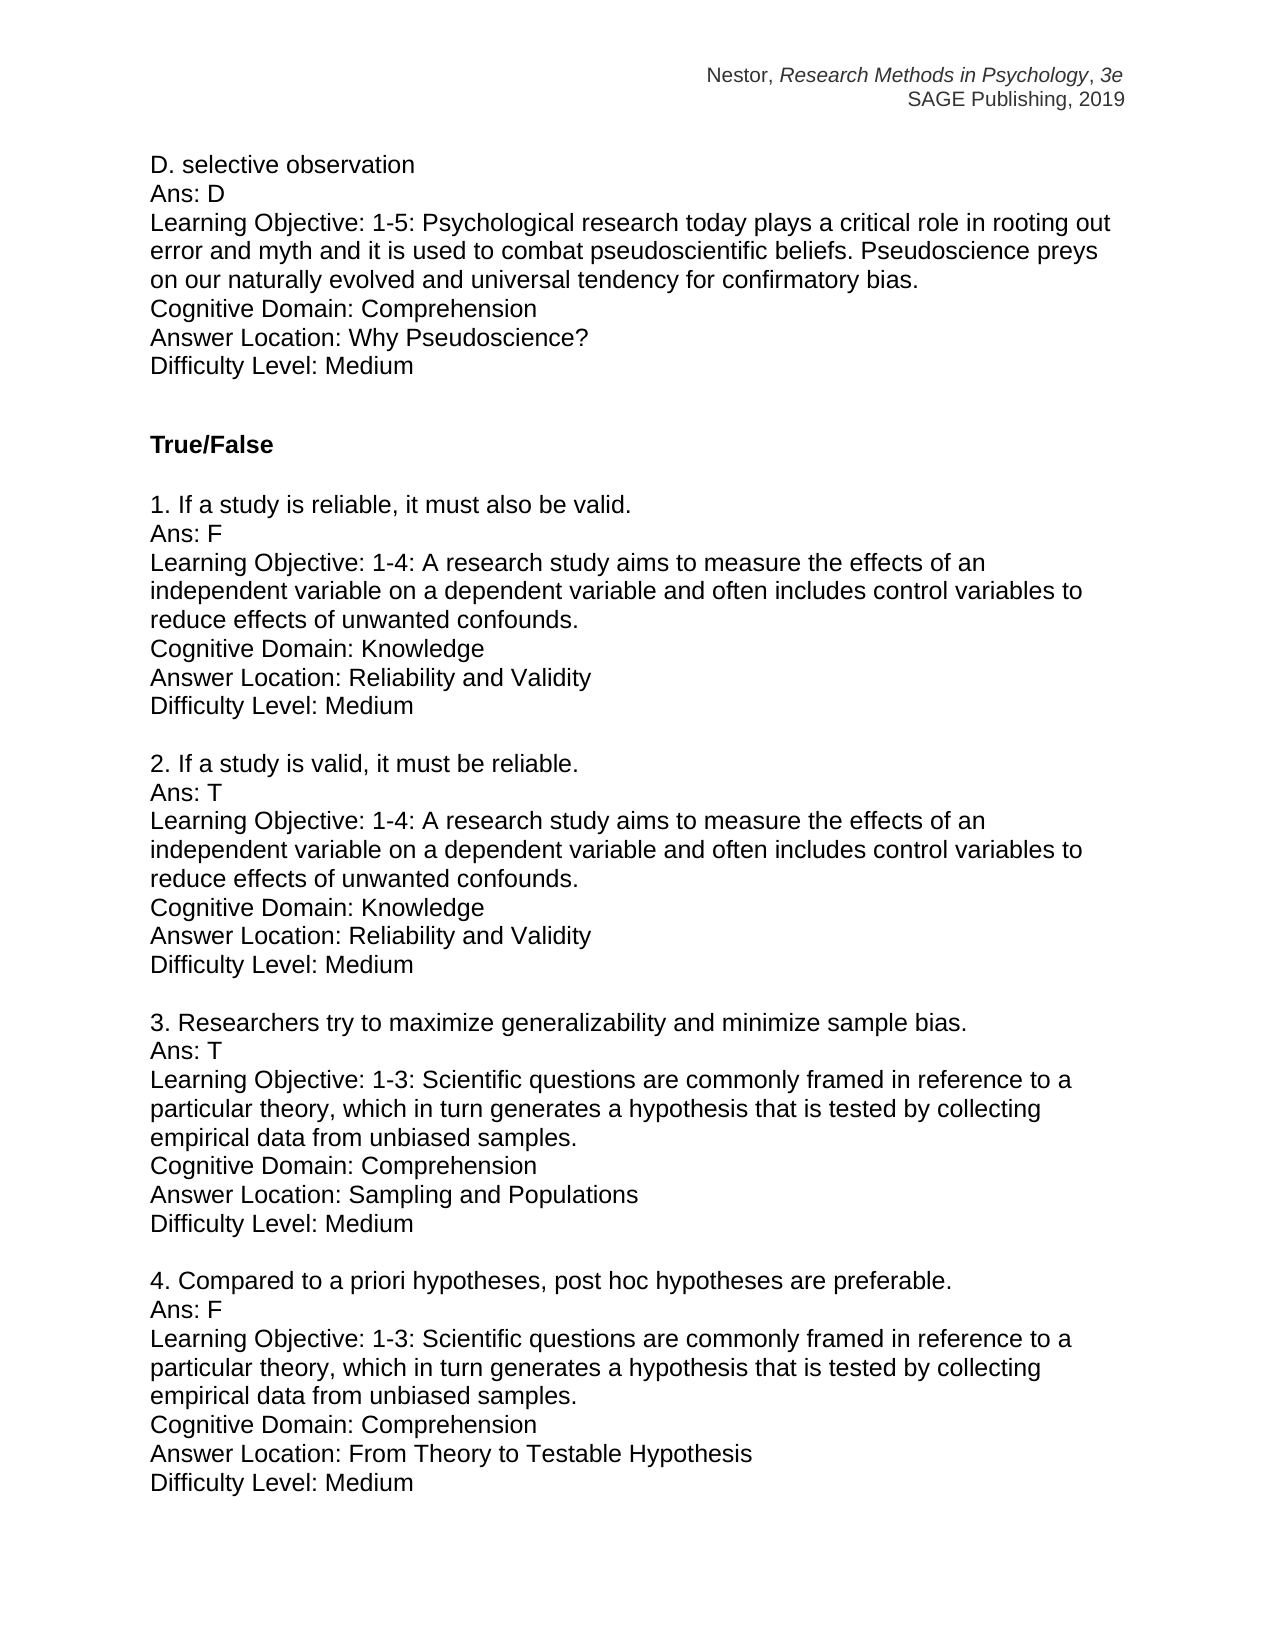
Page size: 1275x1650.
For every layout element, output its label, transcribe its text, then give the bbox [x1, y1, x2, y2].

text Cognitive Domain: Comprehension [150, 1151, 1125, 1180]
text Ans: F [150, 1295, 1125, 1324]
text Answer Location: Sampling and Populations Difficulty Level: Medium [150, 1180, 1125, 1237]
text 2. If a study is valid, it must be reliable. [150, 749, 1125, 777]
text Ans: T [150, 777, 1125, 806]
text Cognitive Domain: Knowledge [150, 892, 1125, 921]
text Answer Location: From Theory to Testable Hypothesis Difficulty Level: Medium [150, 1439, 1125, 1496]
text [150, 1324, 1125, 1410]
text Cognitive Domain: Comprehension [150, 1410, 1125, 1439]
text Answer Location: Why Pseudoscience? Difficulty Level: Medium [150, 322, 1125, 380]
text D. selective observation [150, 150, 1125, 179]
text Answer Location: Reliability and Validity Difficulty Level: Medium [150, 921, 1125, 979]
text Learning Objective: 1-4: A research study aims to measure the effects of an independent variable on a dependent variable and often includes control variables to reduce effects of unwanted confounds. [150, 806, 1125, 892]
text Cognitive Domain: Knowledge [150, 634, 1125, 662]
text Ans: F [150, 519, 1125, 547]
text Ans: D [150, 179, 1125, 207]
text 3. Researchers try to maximize generalizability and minimize sample bias. [150, 1007, 1125, 1036]
text 4. Compared to a priori hypotheses, post hoc hypotheses are preferable. [150, 1266, 1125, 1295]
text 1. If a study is reliable, it must also be valid. [150, 490, 1125, 519]
text Learning Objective: 1-4: A research study aims to measure the effects of an independent variable on a dependent variable and often includes control variables to reduce effects of unwanted confounds. [150, 547, 1125, 634]
text Cognitive Domain: Comprehension [150, 294, 1125, 322]
subtitle True/False [150, 434, 1125, 484]
text Answer Location: Reliability and Validity Difficulty Level: Medium [150, 662, 1125, 720]
text Ans: T [150, 1036, 1125, 1065]
